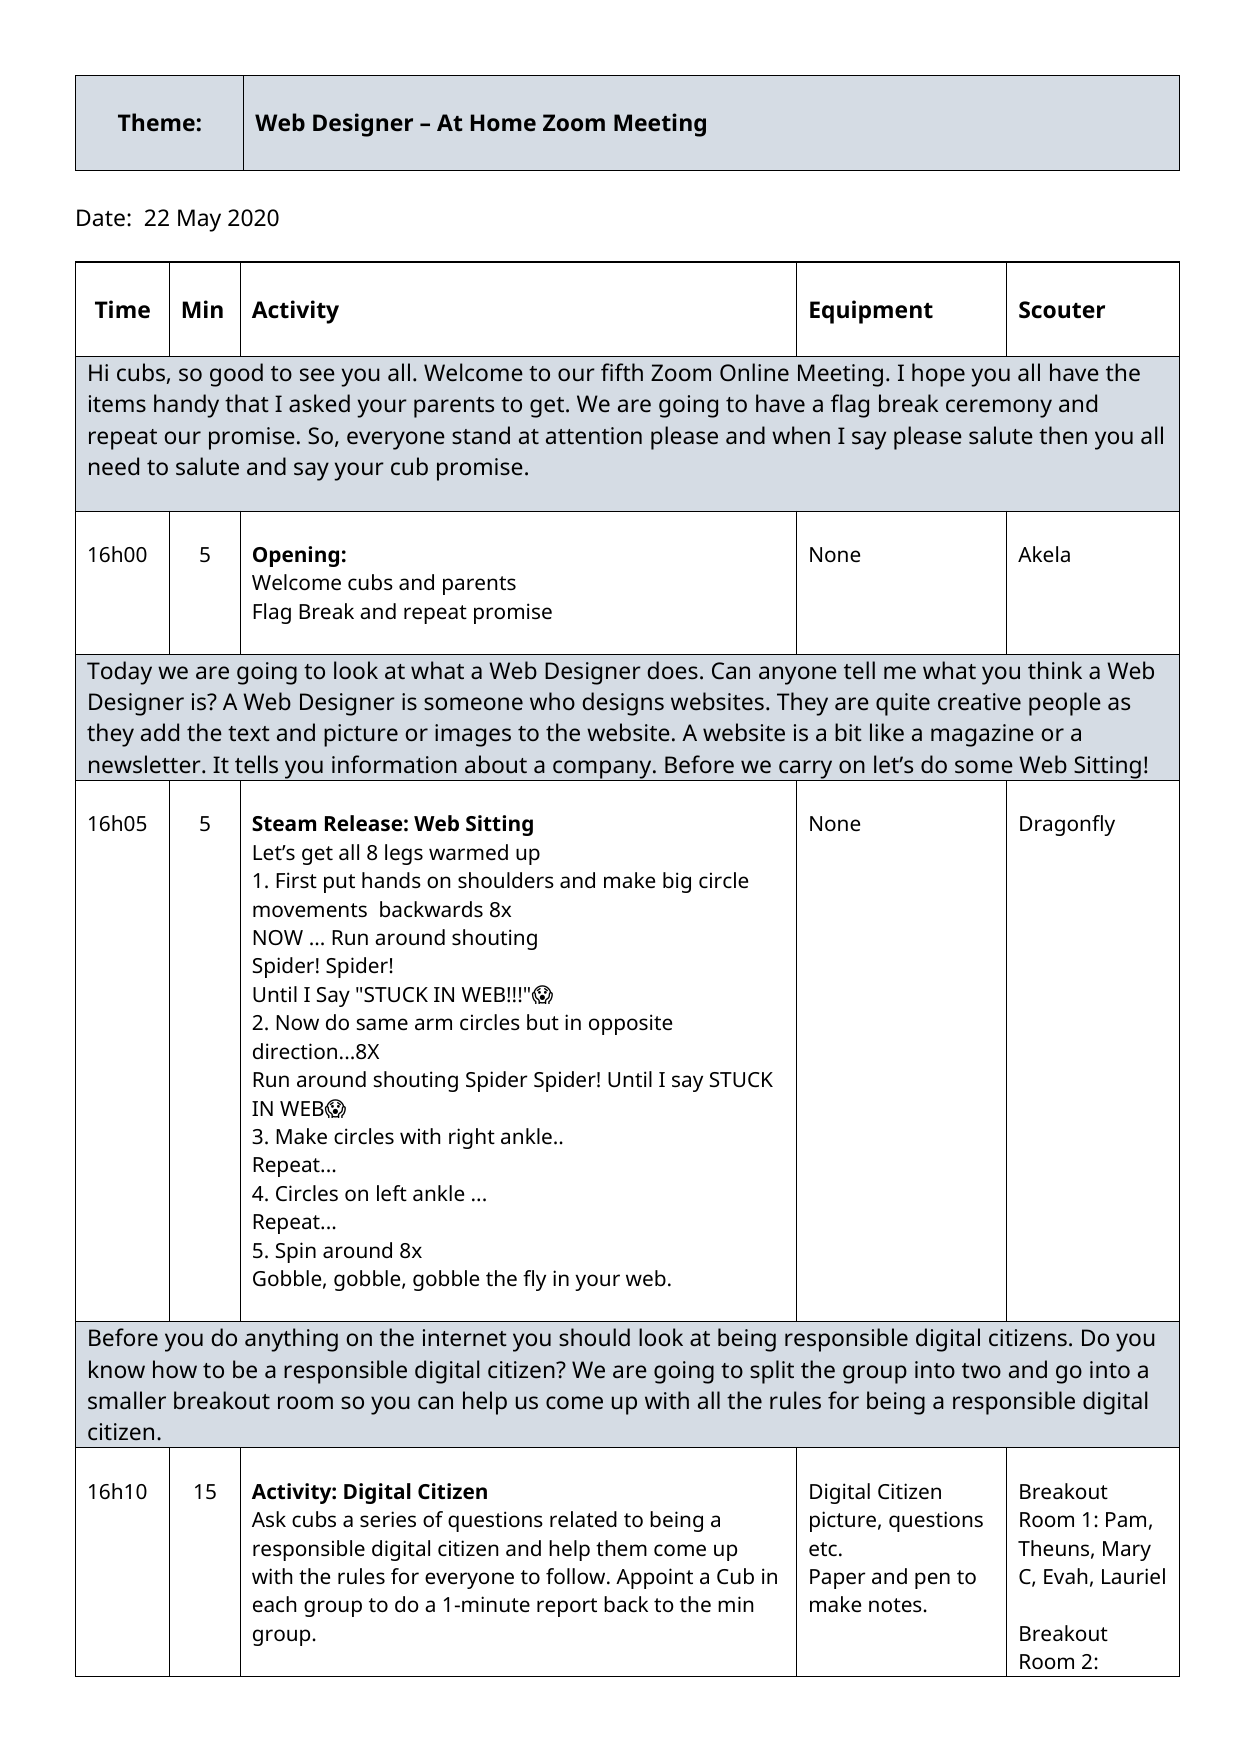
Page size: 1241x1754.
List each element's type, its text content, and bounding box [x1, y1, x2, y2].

table_header Equipment [797, 263, 1006, 356]
text Date: 22 May 2020 [75, 202, 1165, 233]
table_cell None [797, 781, 1006, 1321]
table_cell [1007, 1448, 1179, 1676]
table_cell Akela [1007, 512, 1179, 654]
table_cell Steam Release: Web Sitting Let’s get all 8 legs warmed up 1. First put hands on shoulders and make big circle movements backwards 8x NOW ... Run around shouting Spider! Spider! Until I Say "STUCK IN WEB!!!"😱 2. Now do same arm circles but in opposite direction...8X Run around shouting Spider Spider! Until I say STUCK IN WEB😱 3. Make circles with right ankle.. Repeat... 4. Circles on left ankle ... Repeat... 5. Spin around 8x Gobble, gobble, gobble the fly in your web. [241, 781, 796, 1321]
table_header Scouter [1007, 263, 1179, 356]
table_cell None [797, 512, 1006, 654]
table_cell 16h05 [76, 781, 169, 1321]
table_header Min [170, 263, 240, 356]
table_header Activity [241, 263, 796, 356]
table_header Web Designer – At Home Zoom Meeting [244, 76, 1179, 170]
table_cell Dragonfly [1007, 781, 1179, 1321]
table_cell 5 [170, 781, 240, 1321]
table_cell 5 [170, 512, 240, 654]
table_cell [241, 1448, 796, 1676]
table_cell Before you do anything on the internet you should look at being responsible digital citizens. Do you know how to be a responsible digital citizen? We are going to split the group into two and go into a smaller breakout room so you can help us come up with all the rules for being a responsible digital citizen. [76, 1322, 1179, 1447]
table_header Time [76, 263, 169, 356]
table_cell Today we are going to look at what a Web Designer does. Can anyone tell me what you think a Web Designer is? A Web Designer is someone who designs websites. They are quite creative people as they add the text and picture or images to the website. A website is a bit like a magazine or a newsletter. It tells you information about a company. Before we carry on let’s do some Web Sitting! [76, 655, 1179, 780]
table_cell 16h10 [76, 1448, 169, 1676]
table_cell 16h00 [76, 512, 169, 654]
table_header Theme: [76, 76, 243, 170]
table_cell Hi cubs, so good to see you all. Welcome to our fifth Zoom Online Meeting. I hope you all have the items handy that I asked your parents to get. We are going to have a flag break ceremony and repeat our promise. So, everyone stand at attention please and when I say please salute then you all need to salute and say your cub promise. [76, 357, 1179, 511]
table_cell 15 [170, 1448, 240, 1676]
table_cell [797, 1448, 1006, 1676]
table_cell Opening: Welcome cubs and parents Flag Break and repeat promise [241, 512, 796, 654]
